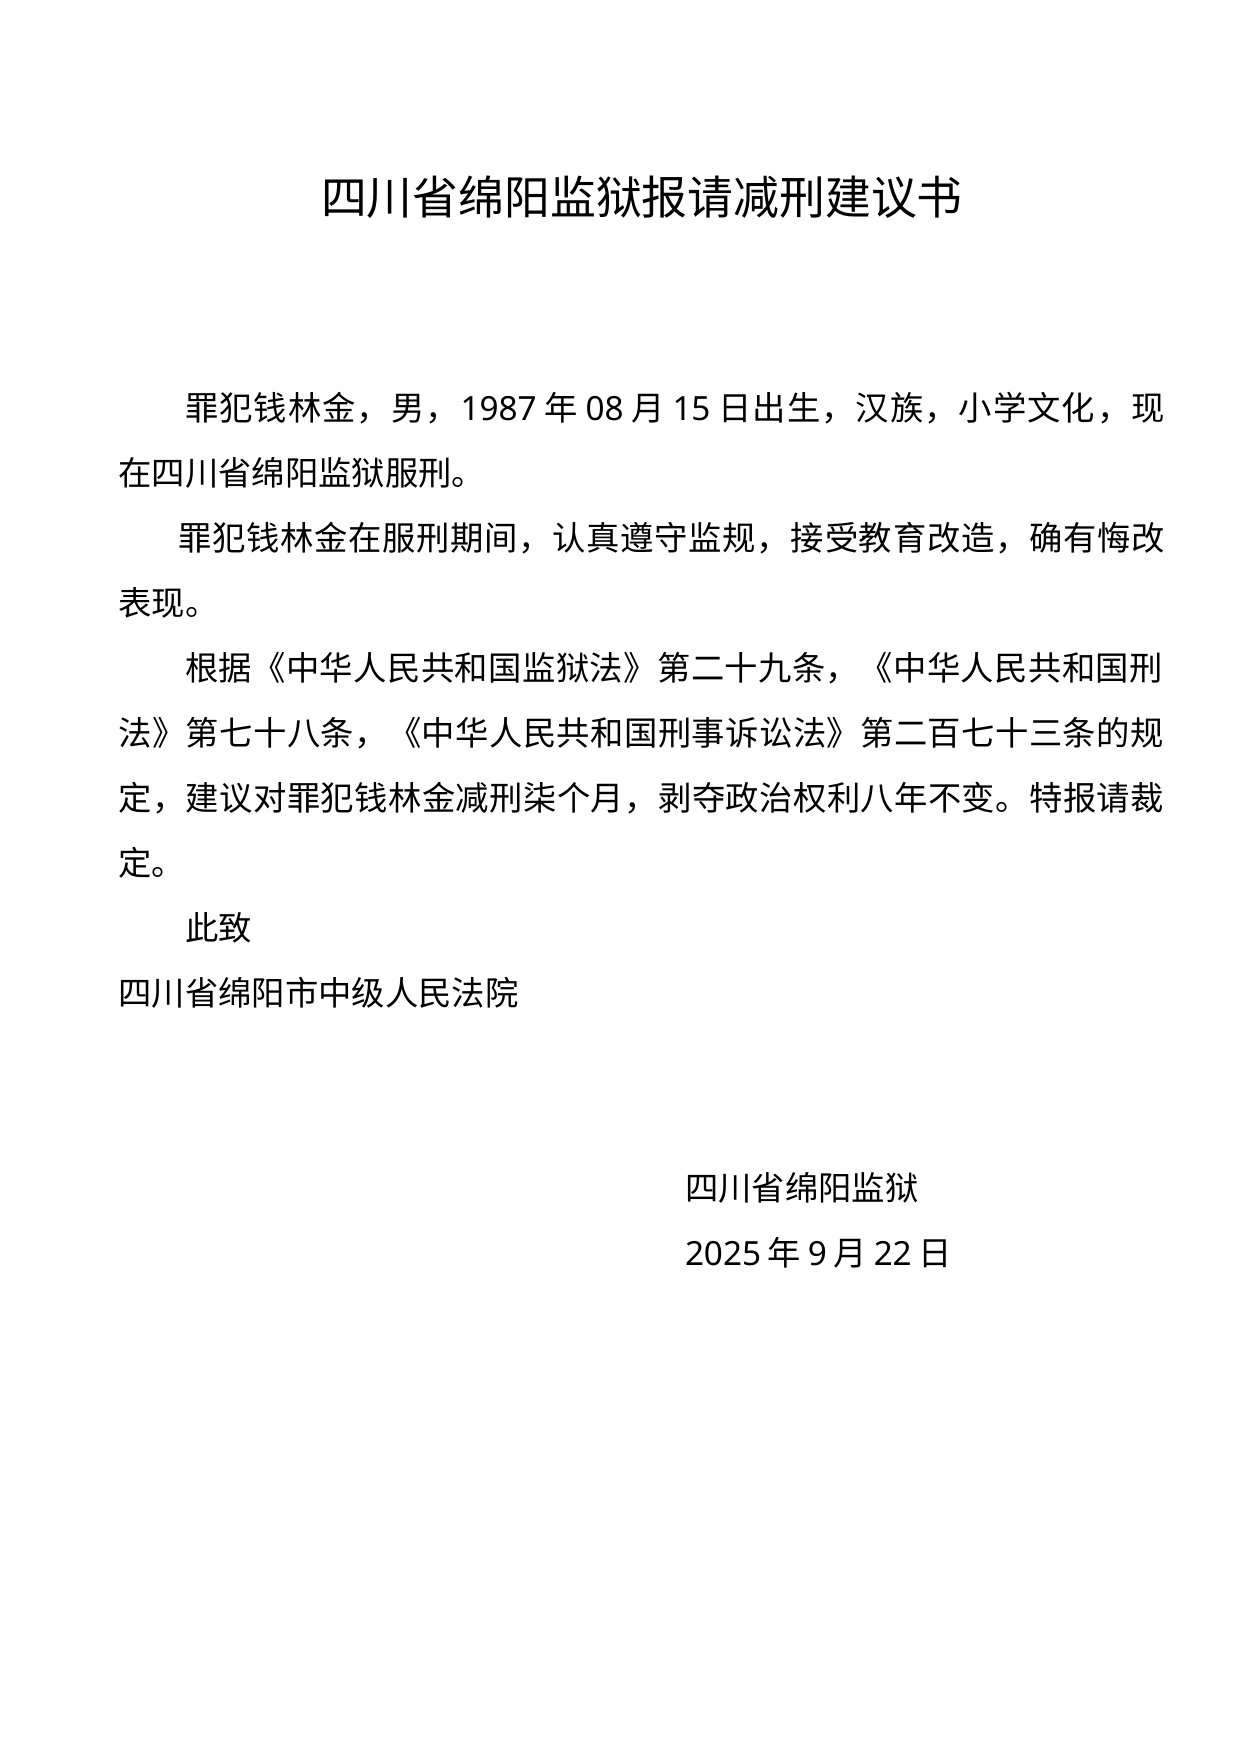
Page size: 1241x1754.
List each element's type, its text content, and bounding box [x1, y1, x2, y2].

text 罪犯钱林金在服刑期间，认真遵守监规，接受教育改造，确有悔改表现。 [118, 503, 1165, 633]
text 四川省绵阳市中级人民法院 [118, 958, 1165, 1023]
text 罪犯钱林金，男，1987年08月15日出生，汉族，小学文化，现在四川省绵阳监狱服刑。 [118, 373, 1165, 503]
text 根据《中华人民共和国监狱法》第二十九条，《中华人民共和国刑法》第七十八条，《中华人民共和国刑事诉讼法》第二百七十三条的规定，建议对罪犯钱林金减刑柒个月，剥夺政治权利八年不变。特报请裁定。 [118, 633, 1165, 893]
text 2025年9月22日 [118, 1218, 1148, 1283]
text 此致 [118, 893, 1165, 958]
text 四川省绵阳监狱 [118, 1153, 1165, 1218]
text 四川省绵阳监狱报请减刑建议书 [118, 146, 1165, 243]
